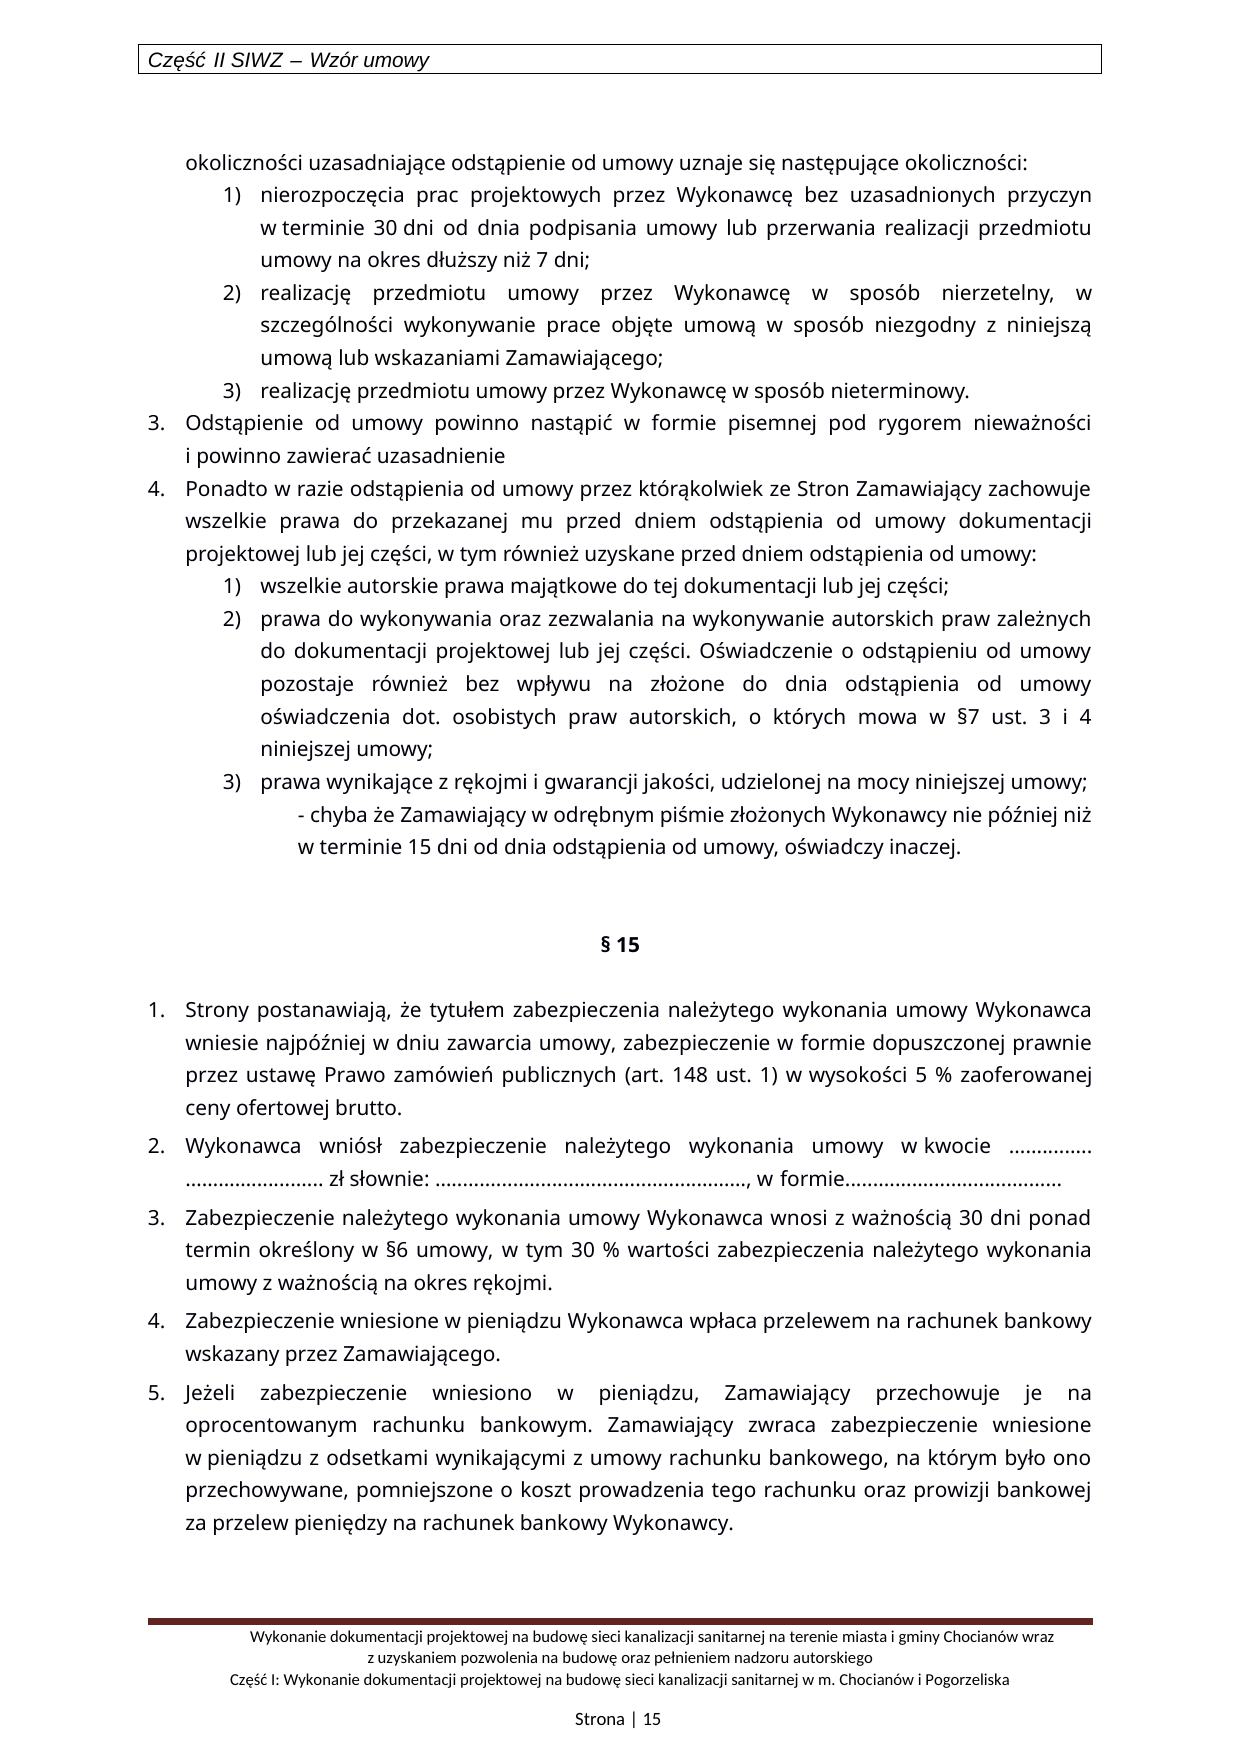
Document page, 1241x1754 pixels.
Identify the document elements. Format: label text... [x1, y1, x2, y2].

list prawa wynikające z rękojmi i gwarancji jakości, udzielonej na mocy niniejszej umowy; [223, 767, 1093, 796]
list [148, 148, 1093, 176]
list Jeżeli zabezpieczenie wniesiono w pieniądzu, Zamawiający przechowuje je na oprocentowanym rachunku bankowym. Zamawiający zwraca zabezpieczenie wniesione w pieniądzu z odsetkami wynikającymi z umowy rachunku bankowego, na którym było ono przechowywane, pomniejszone o koszt prowadzenia tego rachunku oraz prowizji bankowej za przelew pieniędzy na rachunek bankowy Wykonawcy. [148, 1378, 1093, 1537]
list nierozpoczęcia prac projektowych przez Wykonawcę bez uzasadnionych przyczyn w terminie 30 dni od dnia podpisania umowy lub przerwania realizacji przedmiotu umowy na okres dłuższy niż 7 dni; [223, 180, 1093, 274]
list Zabezpieczenie należytego wykonania umowy Wykonawca wnosi z ważnością 30 dni ponad termin określony w §6 umowy, w tym 30 % wartości zabezpieczenia należytego wykonania umowy z ważnością na okres rękojmi. [148, 1203, 1093, 1296]
text - chyba że Zamawiający w odrębnym piśmie złożonych Wykonawcy nie później niż w terminie 15 dni od dnia odstąpienia od umowy, oświadczy inaczej. [298, 800, 1093, 861]
text § 15 [148, 930, 1093, 958]
list Ponadto w razie odstąpienia od umowy przez którąkolwiek ze Stron Zamawiający zachowuje wszelkie prawa do przekazanej mu przed dniem odstąpienia od umowy dokumentacji projektowej lub jej części, w tym również uzyskane przed dniem odstąpienia od umowy: [148, 474, 1093, 567]
list Zabezpieczenie wniesione w pieniądzu Wykonawca wpłaca przelewem na rachunek bankowy wskazany przez Zamawiającego. [148, 1307, 1093, 1368]
list realizację przedmiotu umowy przez Wykonawcę w sposób nieterminowy. [223, 376, 1093, 404]
list Odstąpienie od umowy powinno nastąpić w formie pisemnej pod rygorem nieważności i powinno zawierać uzasadnienie [148, 408, 1093, 469]
list Strony postanawiają, że tytułem zabezpieczenia należytego wykonania umowy Wykonawca wniesie najpóźniej w dniu zawarcia umowy, zabezpieczenie w formie dopuszczonej prawnie przez ustawę Prawo zamówień publicznych (art. 148 ust. 1) w wysokości 5 % zaoferowanej ceny ofertowej brutto. [148, 995, 1093, 1122]
list prawa do wykonywania oraz zezwalania na wykonywanie autorskich praw zależnych do dokumentacji projektowej lub jej części. Oświadczenie o odstąpieniu od umowy pozostaje również bez wpływu na złożone do dnia odstąpienia od umowy oświadczenia dot. osobistych praw autorskich, o których mowa w §7 ust. 3 i 4 niniejszej umowy; [223, 604, 1093, 763]
list realizację przedmiotu umowy przez Wykonawcę w sposób nierzetelny, w szczególności wykonywanie prace objęte umową w sposób niezgodny z niniejszą umową lub wskazaniami Zamawiającego; [223, 278, 1093, 372]
list wszelkie autorskie prawa majątkowe do tej dokumentacji lub jej części; [223, 571, 1093, 600]
list Wykonawca wniósł zabezpieczenie należytego wykonania umowy w kwocie ............... …………............. zł słownie: …............................................………, w formie....................................... [148, 1132, 1093, 1193]
